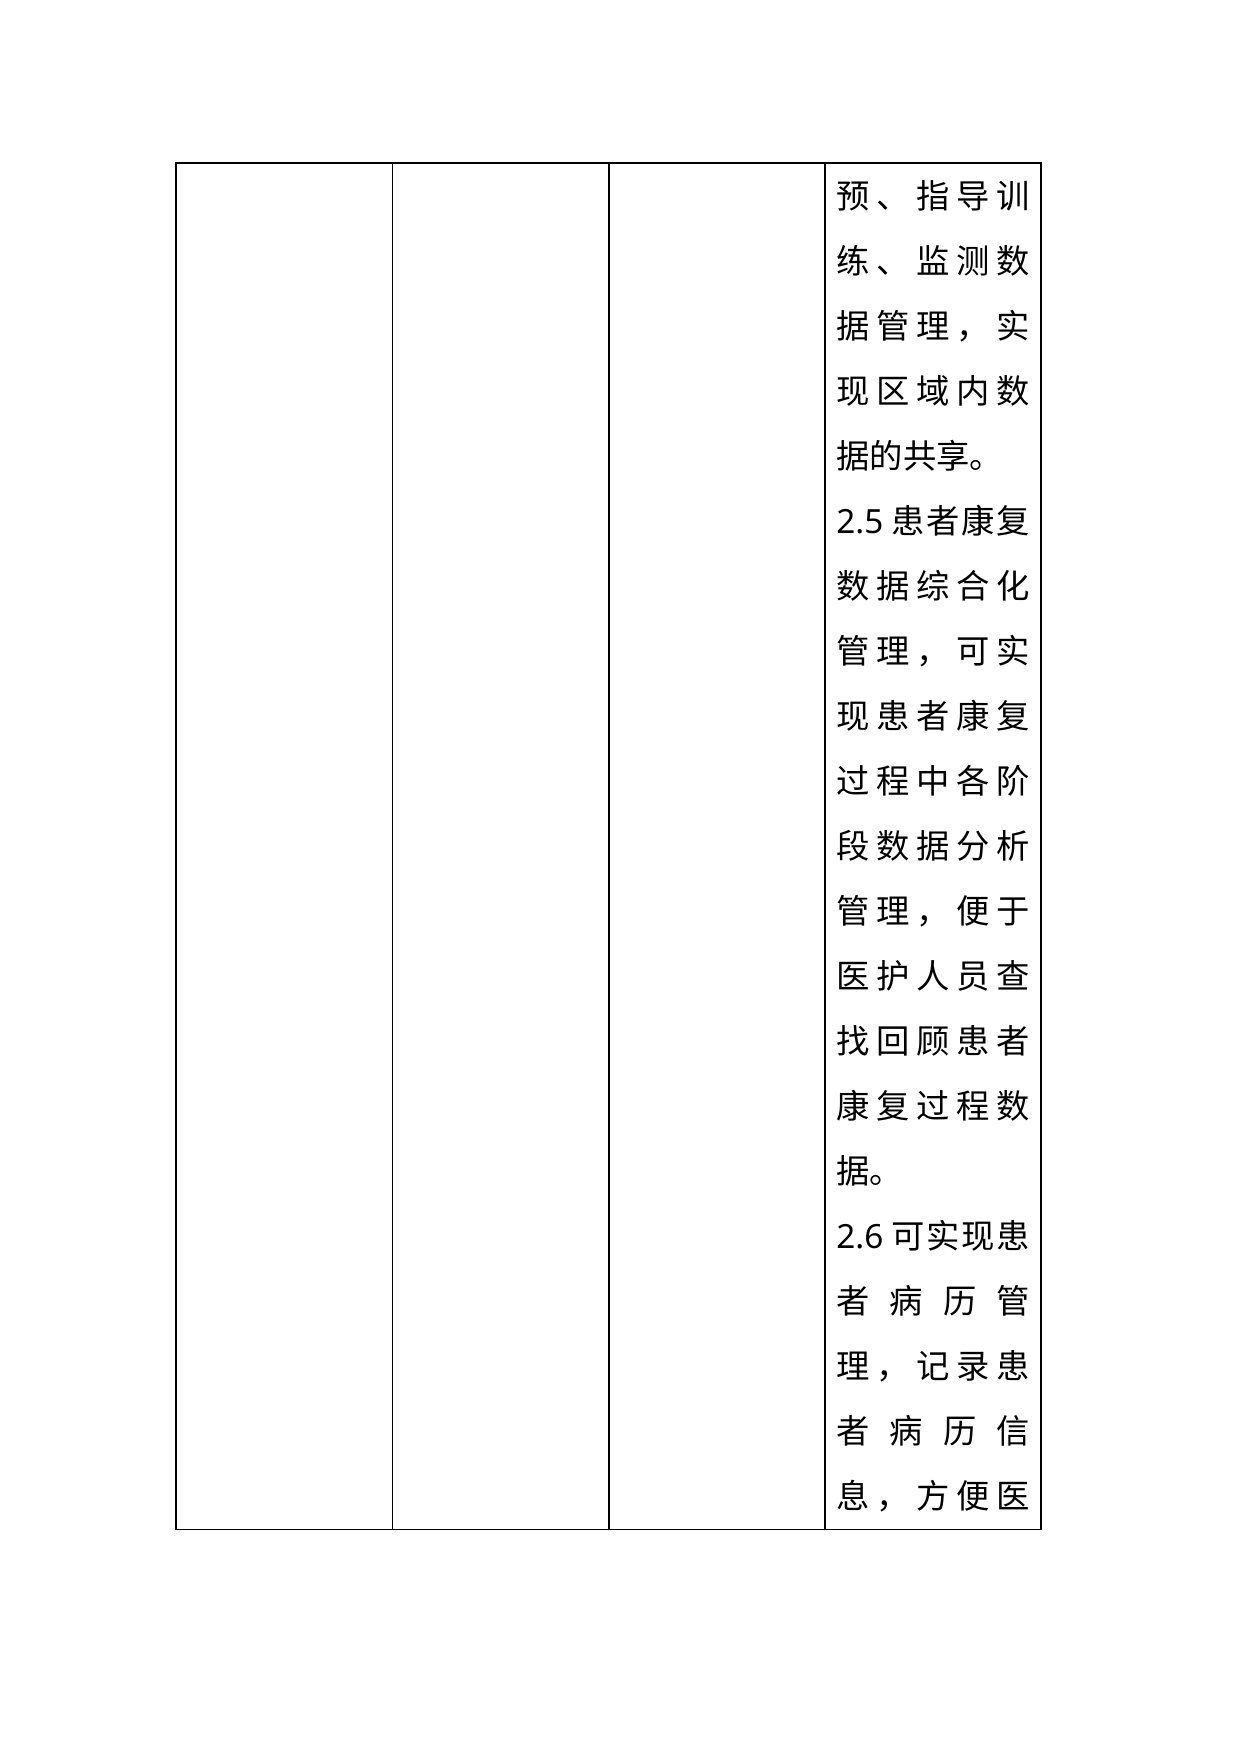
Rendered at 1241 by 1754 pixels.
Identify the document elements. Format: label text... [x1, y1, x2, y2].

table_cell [826, 164, 1040, 1528]
table_cell [177, 164, 392, 1528]
table_cell 1 [393, 164, 608, 1528]
table_cell [610, 164, 824, 1528]
